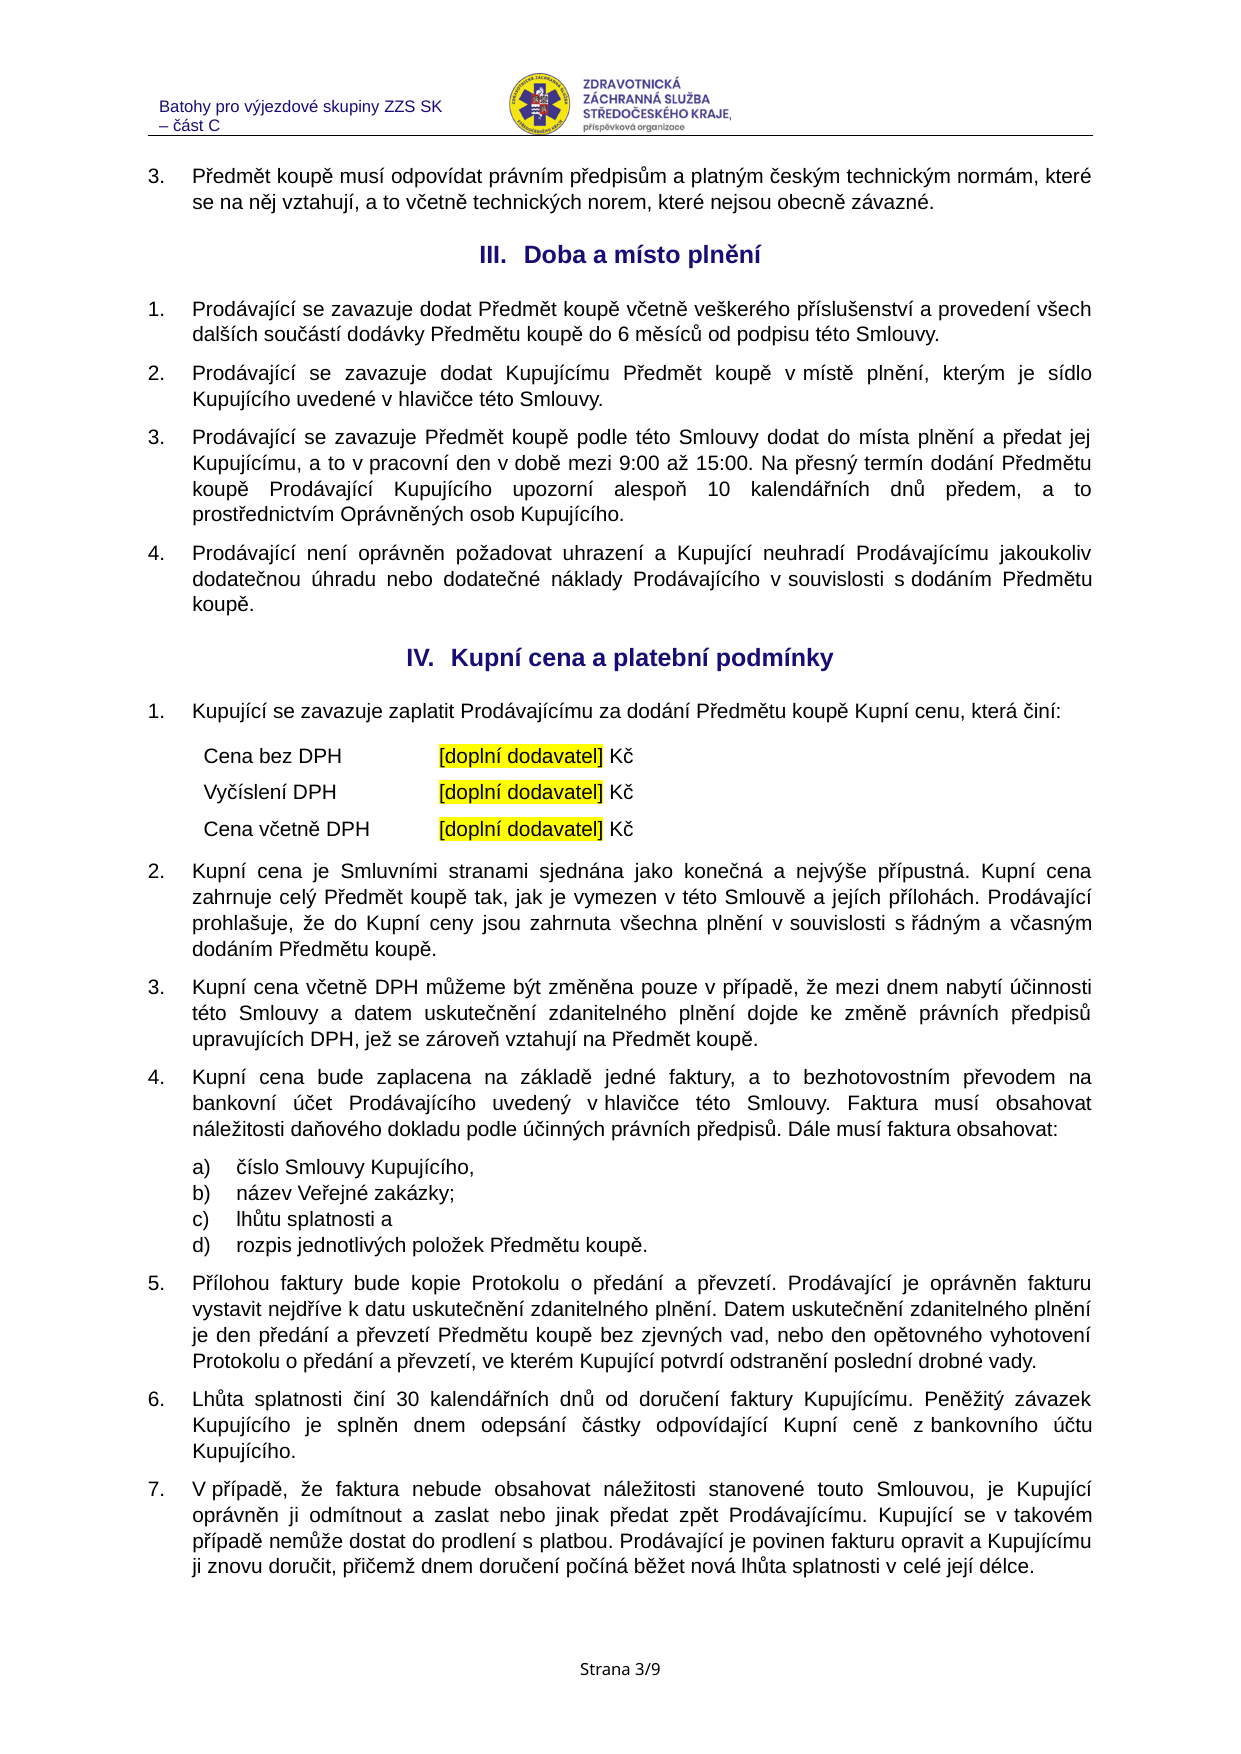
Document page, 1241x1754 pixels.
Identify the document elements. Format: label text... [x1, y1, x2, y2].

text Doba a místo plnění [148, 240, 1093, 269]
text Kupující se zavazuje zaplatit Prodávajícímu za dodání Předmětu koupě Kupní cenu, která činí: [148, 699, 1093, 723]
text Kupní cena bude zaplacena na základě jedné faktury, a to bezhotovostním převodem na bankovní účet Prodávajícího uvedený v hlavičce této Smlouvy. Faktura musí obsahovat náležitosti daňového dokladu podle účinných právních předpisů. Dále musí faktura obsahovat: [148, 1065, 1093, 1141]
text Kupní cena včetně DPH můžeme být změněna pouze v případě, že mezi dnem nabytí účinnosti této Smlouvy a datem uskutečnění zdanitelného plnění dojde ke změně právních předpisů upravujících DPH, jež se zároveň vztahují na Předmět koupě. [148, 975, 1093, 1051]
text Prodávající se zavazuje dodat Kupujícímu Předmět koupě v místě plnění, kterým je sídlo Kupujícího uvedené v hlavičce této Smlouvy. [148, 361, 1093, 410]
text Lhůta splatnosti činí 30 kalendářních dnů od doručení faktury Kupujícímu. Peněžitý závazek Kupujícího je splněn dnem odepsání částky odpovídající Kupní ceně z bankovního účtu Kupujícího. [148, 1387, 1093, 1462]
text název Veřejné zakázky; [192, 1181, 1093, 1205]
table_cell Vyčíslení DPH [192, 774, 428, 810]
text Prodávající není oprávněn požadovat uhrazení a Kupující neuhradí Prodávajícímu jakoukoliv dodatečnou úhradu nebo dodatečné náklady Prodávajícího v souvislosti s dodáním Předmětu koupě. [148, 541, 1093, 616]
table_header [doplní dodavatel] Kč [428, 738, 1092, 774]
text Předmět koupě musí odpovídat právním předpisům a platným českým technickým normám, které se na něj vztahují, a to včetně technických norem, které nejsou obecně závazné. [148, 164, 1093, 213]
text rozpis jednotlivých položek Předmětu koupě. [192, 1233, 1093, 1257]
text V případě, že faktura nebude obsahovat náležitosti stanovené touto Smlouvou, je Kupující oprávněn ji odmítnout a zaslat nebo jinak předat zpět Prodávajícímu. Kupující se v takovém případě nemůže dostat do prodlení s platbou. Prodávající je povinen fakturu opravit a Kupujícímu ji znovu doručit, přičemž dnem doručení počíná běžet nová lhůta splatnosti v celé její délce. [148, 1477, 1093, 1578]
text Kupní cena a platební podmínky [148, 643, 1093, 672]
table_header Cena bez DPH [192, 738, 428, 774]
picture [509, 73, 731, 135]
table_cell Cena včetně DPH [192, 810, 428, 847]
text Kupní cena je Smluvními stranami sjednána jako konečná a nejvýše přípustná. Kupní cena zahrnuje celý Předmět koupě tak, jak je vymezen v této Smlouvě a jejích přílohách. Prodávající prohlašuje, že do Kupní ceny jsou zahrnuta všechna plnění v souvislosti s řádným a včasným dodáním Předmětu koupě. [148, 859, 1093, 961]
text Prodávající se zavazuje Předmět koupě podle této Smlouvy dodat do místa plnění a předat jej Kupujícímu, a to v pracovní den v době mezi 9:00 až 15:00. Na přesný termín dodání Předmětu koupě Prodávající Kupujícího upozorní alespoň 10 kalendářních dnů předem, a to prostřednictvím Oprávněných osob Kupujícího. [148, 425, 1093, 526]
text lhůtu splatnosti a [192, 1207, 1093, 1231]
text Prodávající se zavazuje dodat Předmět koupě včetně veškerého příslušenství a provedení všech dalších součástí dodávky Předmětu koupě do 6 měsíců od podpisu této Smlouvy. [148, 296, 1093, 346]
text číslo Smlouvy Kupujícího, [192, 1155, 1093, 1179]
text Přílohou faktury bude kopie Protokolu o předání a převzetí. Prodávající je oprávněn fakturu vystavit nejdříve k datu uskutečnění zdanitelného plnění. Datem uskutečnění zdanitelného plnění je den předání a převzetí Předmětu koupě bez zjevných vad, nebo den opětovného vyhotovení Protokolu o předání a převzetí, ve kterém Kupující potvrdí odstranění poslední drobné vady. [148, 1271, 1093, 1372]
table_cell [doplní dodavatel] Kč [428, 774, 1092, 810]
table_cell [doplní dodavatel] Kč [428, 810, 1092, 847]
